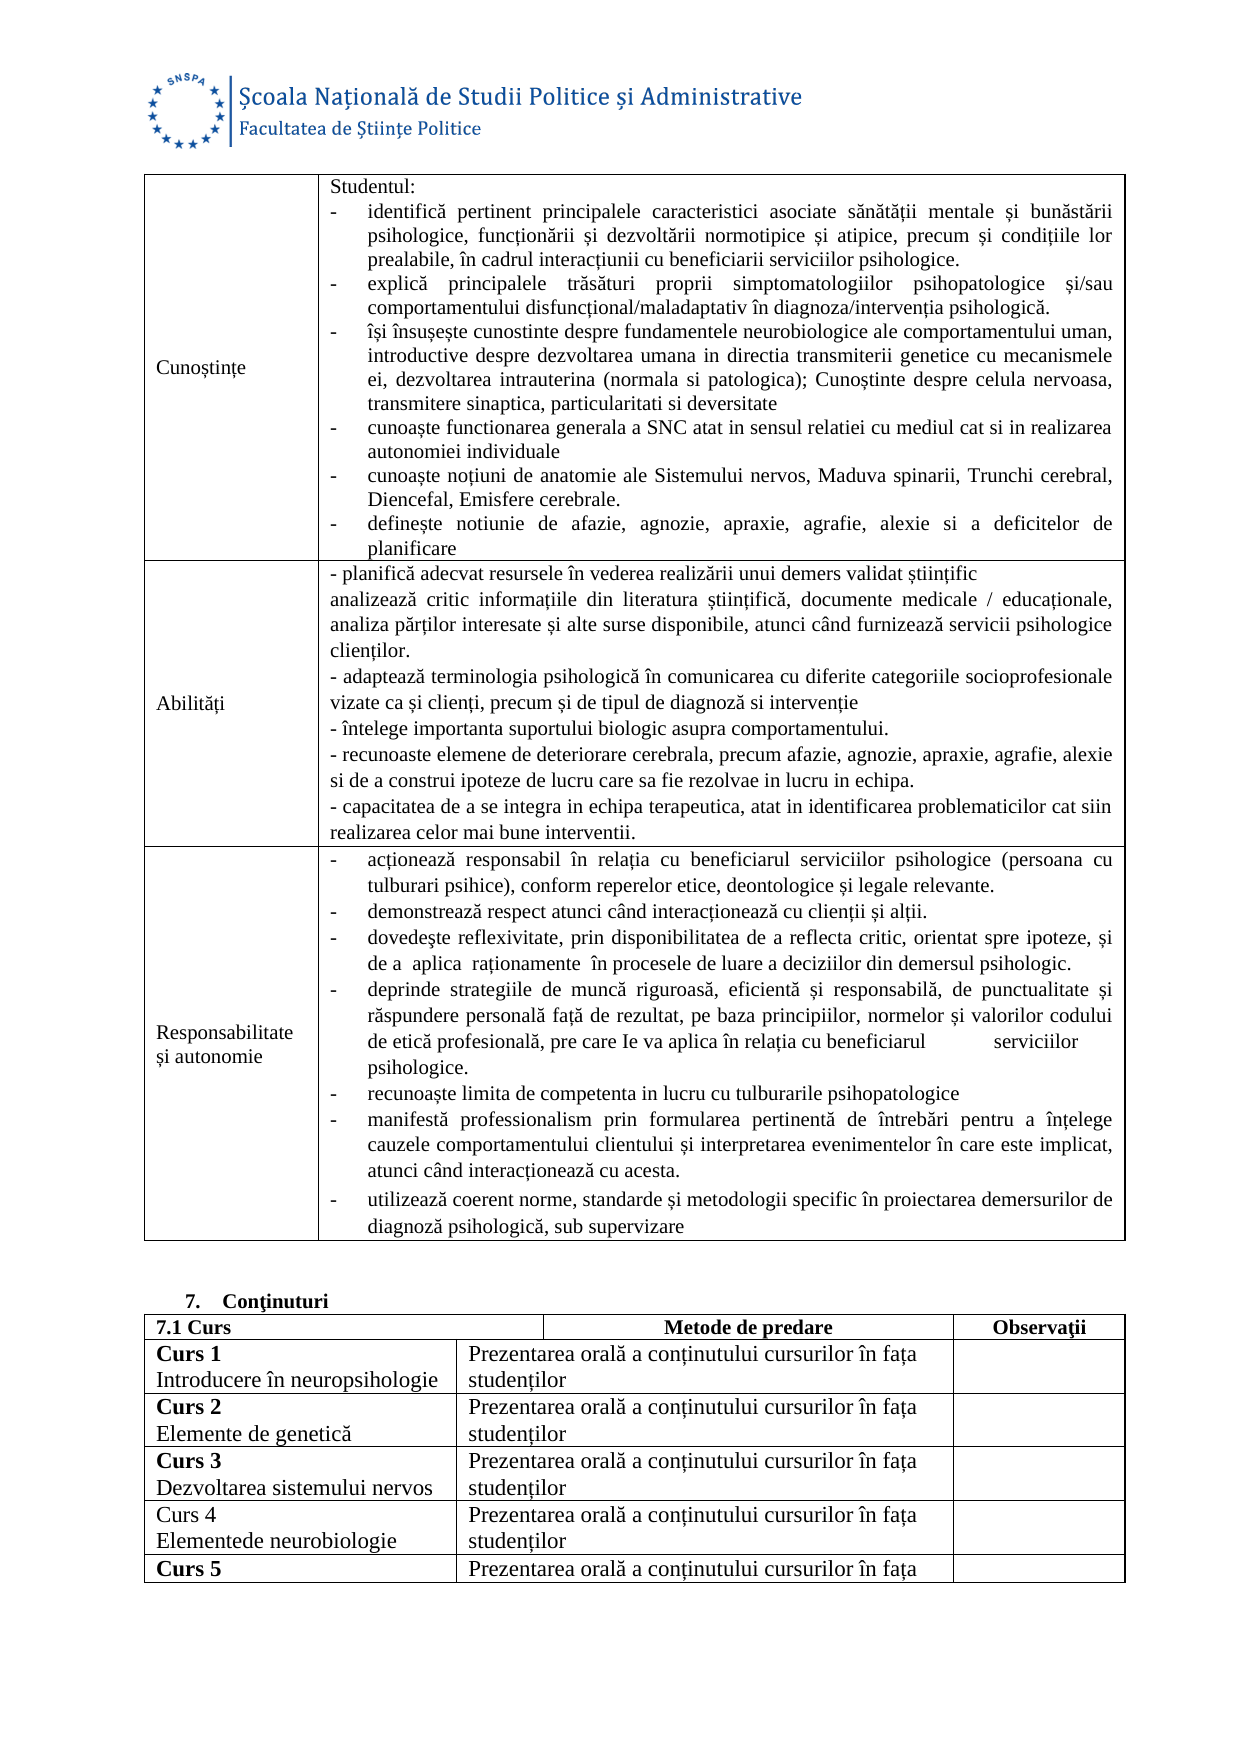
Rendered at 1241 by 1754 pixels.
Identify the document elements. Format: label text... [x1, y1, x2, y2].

table_cell Prezentarea orală a conținutului cursurilor în fața studenților [457, 1447, 953, 1500]
table_cell [954, 1394, 1124, 1446]
table_header Studentul: identifică pertinent principalele caracteristici asociate sănătății mentale și bunăstării psihologice, funcționării și dezvoltării normotipice și atipice, precum și condițiile lor prealabile, în cadrul interacțiunii cu beneficiarii serviciilor psihologice. explică principalele trăsături proprii simptomatologiilor psihopatologice și/sau comportamentului disfuncțional/maladaptativ în diagnoza/intervenția psihologică. își însușește cunostinte despre fundamentele neurobiologice ale comportamentului uman, introductive despre dezvoltarea umana in directia transmiterii genetice cu mecanismele ei, dezvoltarea intrauterina (normala si patologica); Cunoștinte despre celula nervoasa, transmitere sinaptica, particularitati si deversitate cunoaște functionarea generala a SNC atat in sensul relatiei cu mediul cat si in realizarea autonomiei individuale cunoaște noțiuni de anatomie ale Sistemului nervos, Maduva spinarii, Trunchi cerebral, Diencefal, Emisfere cerebrale. definește notiunie de afazie, agnozie, apraxie, agrafie, alexie si a deficitelor de planificare [319, 175, 1124, 559]
table_header Observaţii [954, 1315, 1124, 1339]
table_cell Prezentarea orală a conținutului cursurilor în fața studenților [457, 1340, 953, 1392]
picture [147, 73, 803, 149]
table_header 7.1 Curs [145, 1315, 543, 1339]
table_cell Curs 1 Introducere în neuropsihologie [145, 1340, 456, 1392]
table_cell [954, 1555, 1124, 1582]
table_cell Responsabilitate și autonomie [145, 847, 318, 1240]
table_cell - planifică adecvat resursele în vederea realizării unui demers validat științific analizează critic informațiile din literatura științifică, documente medicale / educaționale, analiza părților interesate și alte surse disponibile, atunci când furnizează servicii psihologice clienților. - adaptează terminologia psihologică în comunicarea cu diferite categoriile socioprofesionale vizate ca și clienți, precum și de tipul de diagnoză si intervenție - întelege importanta suportului biologic asupra comportamentului. - recunoaste elemene de deteriorare cerebrala, precum afazie, agnozie, apraxie, agrafie, alexie si de a construi ipoteze de lucru care sa fie rezolvae in lucru in echipa. - capacitatea de a se integra in echipa terapeutica, atat in identificarea problematicilor cat siin realizarea celor mai bune interventii. [319, 561, 1124, 846]
table_cell Curs 3 Dezvoltarea sistemului nervos [145, 1447, 456, 1500]
table_cell Abilități [145, 561, 318, 846]
table_cell [954, 1501, 1124, 1554]
table_header Cunoștințe [145, 175, 318, 559]
table_cell Prezentarea orală a conținutului cursurilor în fața studenților [457, 1555, 953, 1582]
table_cell Curs 4 Elementede neurobiologie [145, 1501, 456, 1554]
table_cell Curs 5 Elementede neurobiologie [145, 1555, 456, 1582]
table_header Metode de predare [544, 1315, 953, 1339]
table_cell Prezentarea orală a conținutului cursurilor în fața studenților [457, 1394, 953, 1446]
table_cell Prezentarea orală a conținutului cursurilor în fața studenților [457, 1501, 953, 1554]
table_cell acționează responsabil în relația cu beneficiarul serviciilor psihologice (persoana cu tulburari psihice), conform reperelor etice, deontologice și legale relevante. demonstrează respect atunci când interacționează cu clienții și alții. dovedeşte reflexivitate, prin disponibilitatea de a reflecta critic, orientat spre ipoteze, și de a aplica raționamente în procesele de luare a deciziilor din demersul psihologic. deprinde strategiile de muncă riguroasă, eficientă și responsabilă, de punctualitate și răspundere personală față de rezultat, pe baza principiilor, normelor și valorilor codului de etică profesională, pre care Ie va aplica în relația cu beneficiarul serviciilor psihologice. recunoaște limita de competenta in lucru cu tulburarile psihopatologice manifestă professionalism prin formularea pertinentă de întrebări pentru a înțelege cauzele comportamentului clientului și interpretarea evenimentelor în care este implicat, atunci când interacționează cu acesta. utilizează coerent norme, standarde și metodologii specific în proiectarea demersurilor de diagnoză psihologică, sub supervizare [319, 847, 1124, 1240]
table_cell Curs 2 Elemente de genetică [145, 1394, 456, 1446]
list Conţinuturi [185, 1289, 1093, 1313]
table_cell [954, 1340, 1124, 1392]
table_cell [954, 1447, 1124, 1500]
